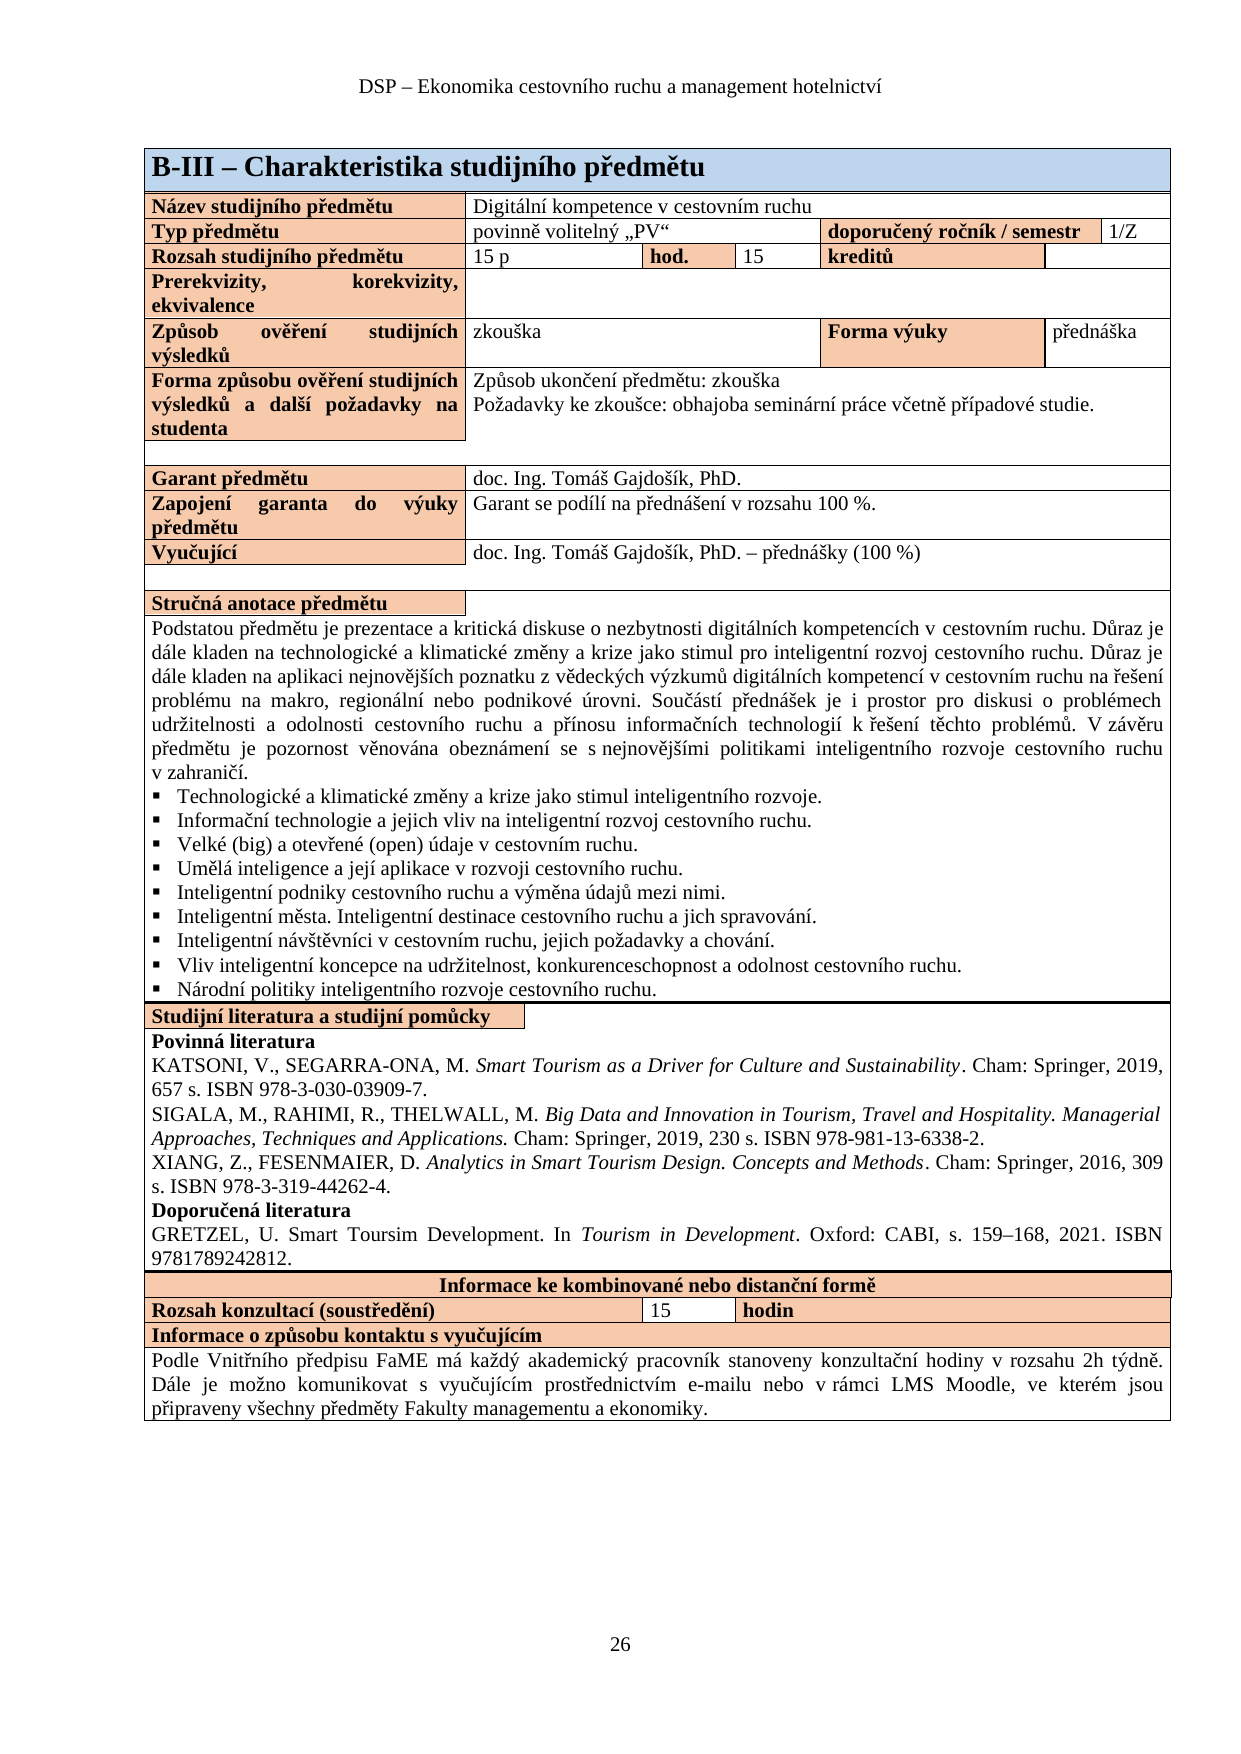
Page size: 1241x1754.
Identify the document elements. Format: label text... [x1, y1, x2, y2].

table_cell přednáška [1046, 319, 1170, 367]
table_cell doporučený ročník / semestr [821, 219, 1101, 243]
table_cell Způsob ukončení předmětu: zkouška Požadavky ke zkoušce: obhajoba seminární práce včetně případové studie. [466, 368, 1170, 440]
table_cell doc. Ing. Tomáš Gajdošík, PhD. [466, 466, 1170, 490]
table_cell Vyučující [145, 540, 465, 564]
table_cell Forma způsobu ověření studijních výsledků a další požadavky na studenta [145, 368, 465, 440]
table_cell [1046, 244, 1170, 268]
table_cell povinně volitelný „PV“ [466, 219, 820, 243]
table_header B-III – Charakteristika studijního předmětu [145, 149, 1170, 191]
table_cell hod. [643, 244, 735, 268]
table_cell Studijní literatura a studijní pomůcky [145, 1004, 524, 1028]
table_cell [466, 591, 1170, 614]
table_cell zkouška [466, 319, 820, 367]
table_cell Informace o způsobu kontaktu s vyučujícím [145, 1323, 1170, 1347]
table_cell Informace ke kombinované nebo distanční formě [145, 1273, 1171, 1297]
table_cell 15 p [466, 244, 642, 268]
table_cell Prerekvizity, korekvizity, ekvivalence [145, 269, 465, 317]
table_cell Digitální kompetence v cestovním ruchu [466, 194, 1170, 218]
table_cell Forma výuky [821, 319, 1044, 367]
table_cell Zapojení garanta do výuky předmětu [145, 491, 465, 539]
table_cell [525, 1004, 1170, 1028]
table_cell 1/Z [1102, 219, 1170, 243]
table_cell [145, 440, 1170, 465]
table_cell Rozsah konzultací (soustředění) [145, 1298, 642, 1322]
table_cell Garant předmětu [145, 466, 465, 490]
table_cell Stručná anotace předmětu [145, 591, 465, 614]
table_cell 15 [736, 244, 820, 268]
table_cell kreditů [821, 244, 1044, 268]
table_cell Garant se podílí na přednášení v rozsahu 100 %. [466, 491, 1170, 539]
table_cell Způsob ověření studijních výsledků [145, 319, 465, 367]
table_cell Podstatou předmětu je prezentace a kritická diskuse o nezbytnosti digitálních kompetencích v cestovním ruchu. Důraz je dále kladen na technologické a klimatické změny a krize jako stimul pro inteligentní rozvoj cestovního ruchu. Důraz je dále kladen na aplikaci nejnovějších poznatku z vědeckých výzkumů digitálních kompetencí v cestovním ruchu na řešení problému na makro, regionální nebo podnikové úrovni. Součástí přednášek je i prostor pro diskusi o problémech udržitelnosti a odolnosti cestovního ruchu a přínosu informačních technologií k řešení těchto problémů. V závěru předmětu je pozornost věnována obeznámení se s nejnovějšími politikami inteligentního rozvoje cestovního ruchu v zahraničí. Technologické a klimatické změny a krize jako stimul inteligentního rozvoje. Informační technologie a jejich vliv na inteligentní rozvoj cestovního ruchu. Velké (big) a otevřené (open) údaje v cestovním ruchu. Umělá inteligence a její aplikace v rozvoji cestovního ruchu. Inteligentní podniky cestovního ruchu a výměna údajů mezi nimi. Inteligentní města. Inteligentní destinace cestovního ruchu a jich spravování. Inteligentní návštěvníci v cestovním ruchu, jejich požadavky a chování. Vliv inteligentní koncepce na udržitelnost, konkurenceschopnost a odolnost cestovního ruchu. Národní politiky inteligentního rozvoje cestovního ruchu. [145, 615, 1170, 1001]
table_cell [145, 564, 1170, 589]
table_cell doc. Ing. Tomáš Gajdošík, PhD. – přednášky (100 %) [466, 540, 1170, 564]
table_cell Typ předmětu [145, 219, 465, 243]
table_cell Povinná literatura KATSONI, V., SEGARRA-ONA, M. Smart Tourism as a Driver for Culture and Sustainability. Cham: Springer, 2019, 657 s. ISBN 978-3-030-03909-7. SIGALA, M., RAHIMI, R., THELWALL, M. Big Data and Innovation in Tourism, Travel and Hospitality. Managerial Approaches, Techniques and Applications. Cham: Springer, 2019, 230 s. ISBN 978-981-13-6338-2. XIANG, Z., FESENMAIER, D. Analytics in Smart Tourism Design. Concepts and Methods. Cham: Springer, 2016, 309 s. ISBN 978-3-319-44262-4. Doporučená literatura GRETZEL, U. Smart Toursim Development. In Tourism in Development. Oxford: CABI, s. 159–168, 2021. ISBN 9781789242812. [145, 1028, 1170, 1270]
table_cell hodin [736, 1298, 1170, 1322]
table_cell [466, 269, 1170, 317]
table_cell 15 [643, 1298, 735, 1322]
table_cell Podle Vnitřního předpisu FaME má každý akademický pracovník stanoveny konzultační hodiny v rozsahu 2h týdně. Dále je možno komunikovat s vyučujícím prostřednictvím e-mailu nebo v rámci LMS Moodle, ve kterém jsou připraveny všechny předměty Fakulty managementu a ekonomiky. [145, 1348, 1170, 1420]
table_cell Název studijního předmětu [145, 194, 465, 218]
table_cell Rozsah studijního předmětu [145, 244, 465, 268]
